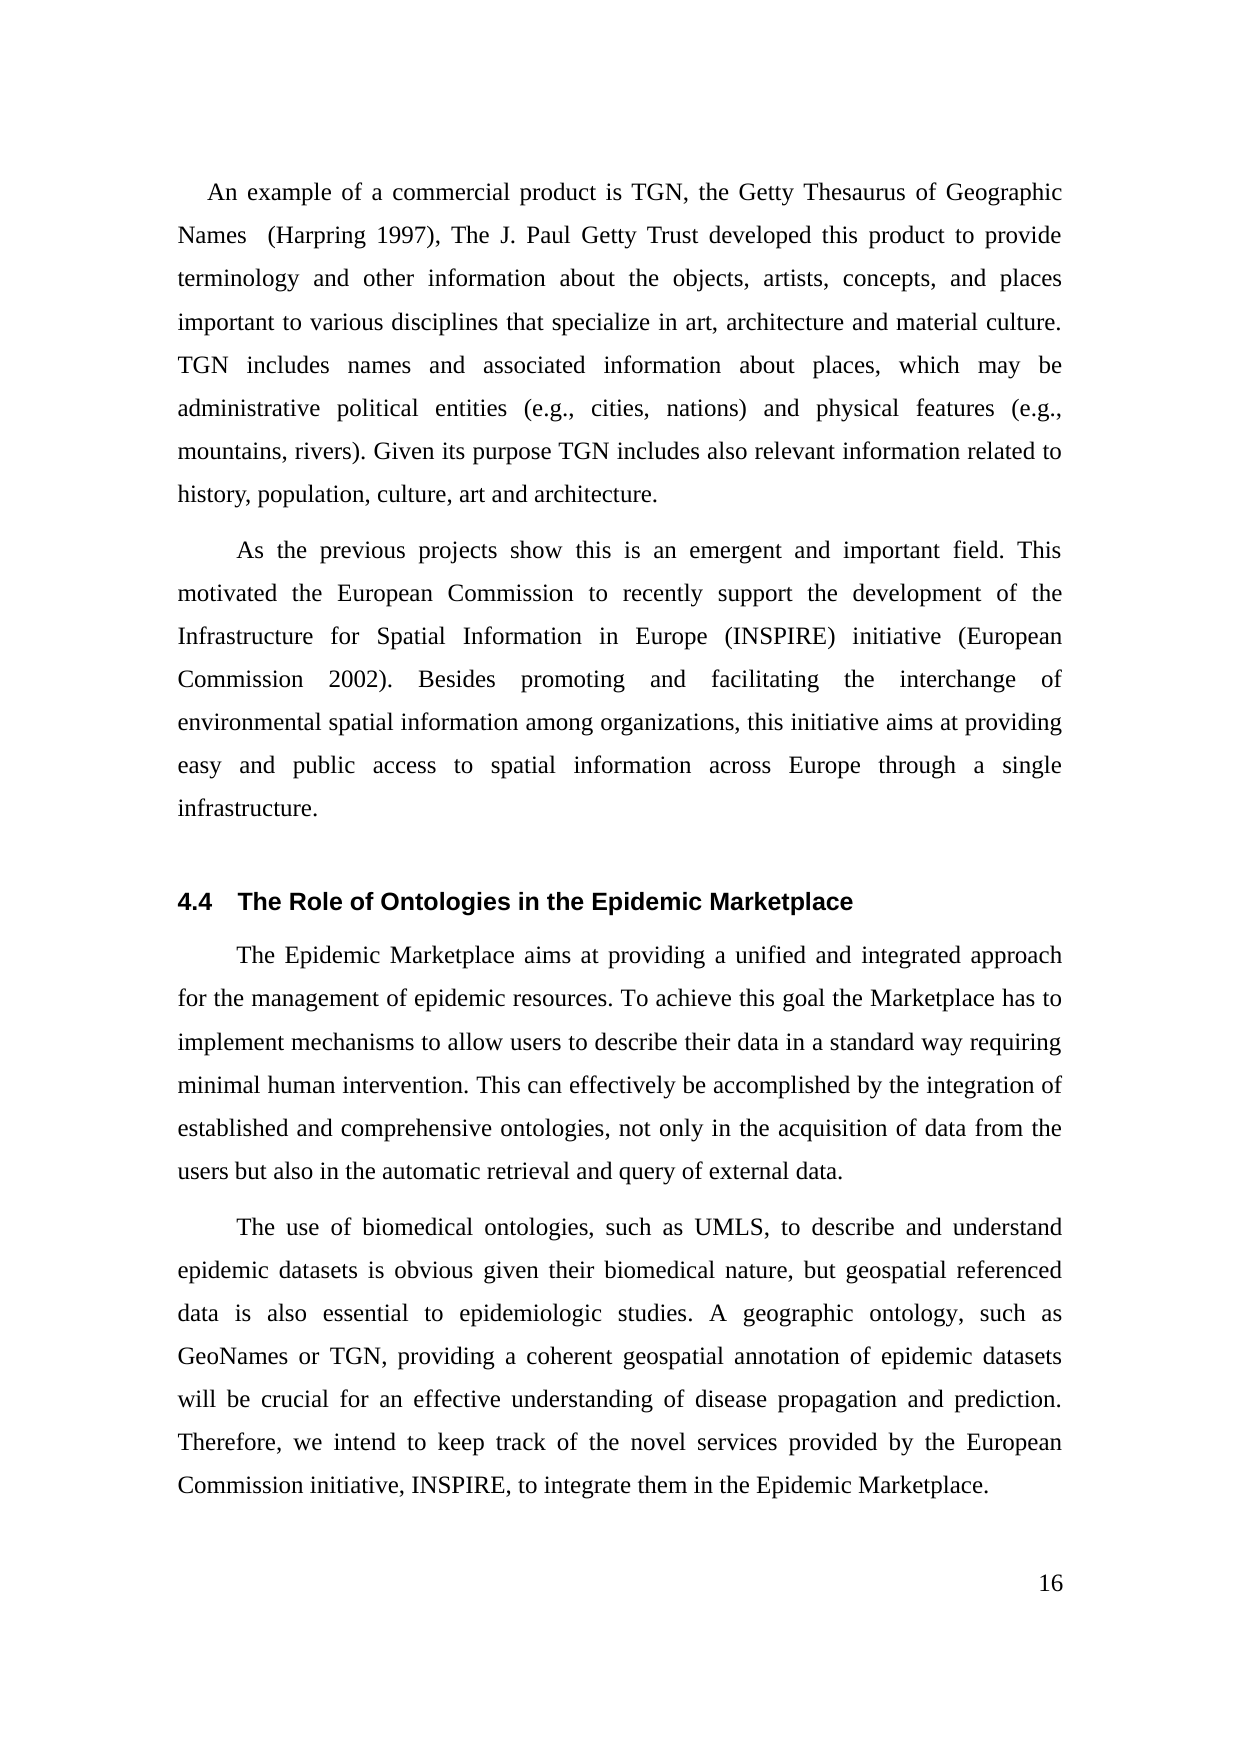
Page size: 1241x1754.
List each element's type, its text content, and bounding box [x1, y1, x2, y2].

subtitle The Role of Ontologies in the Epidemic Marketplace [177, 887, 1063, 915]
text The Epidemic Marketplace aims at providing a unified and integrated approach for the management of epidemic resources. To achieve this goal the Marketplace has to implement mechanisms to allow users to describe their data in a standard way requiring minimal human intervention. This can effectively be accomplished by the integration of established and comprehensive ontologies, not only in the acquisition of data from the users but also in the automatic retrieval and query of external data. [177, 940, 1063, 1185]
text An example of a commercial product is TGN, the Getty Thesaurus of Geographic Names (Harpring 1997), The J. Paul Getty Trust developed this product to provide terminology and other information about the objects, artists, concepts, and places important to various disciplines that specialize in art, architecture and material culture. TGN includes names and associated information about places, which may be administrative political entities (e.g., cities, nations) and physical features (e.g., mountains, rivers). Given its purpose TGN includes also relevant information related to history, population, culture, art and architecture. [177, 177, 1063, 508]
text The use of biomedical ontologies, such as UMLS, to describe and understand epidemic datasets is obvious given their biomedical nature, but geospatial referenced data is also essential to epidemiologic studies. A geographic ontology, such as GeoNames or TGN, providing a coherent geospatial annotation of epidemic datasets will be crucial for an effective understanding of disease propagation and prediction. Therefore, we intend to keep track of the novel services provided by the European Commission initiative, INSPIRE, to integrate them in the Epidemic Marketplace. [177, 1212, 1063, 1499]
text As the previous projects show this is an emergent and important field. This motivated the European Commission to recently support the development of the Infrastructure for Spatial Information in Europe (INSPIRE) initiative (European Commission 2002). Besides promoting and facilitating the interchange of environmental spatial information among organizations, this initiative aims at providing easy and public access to spatial information across Europe through a single infrastructure. [177, 535, 1063, 822]
